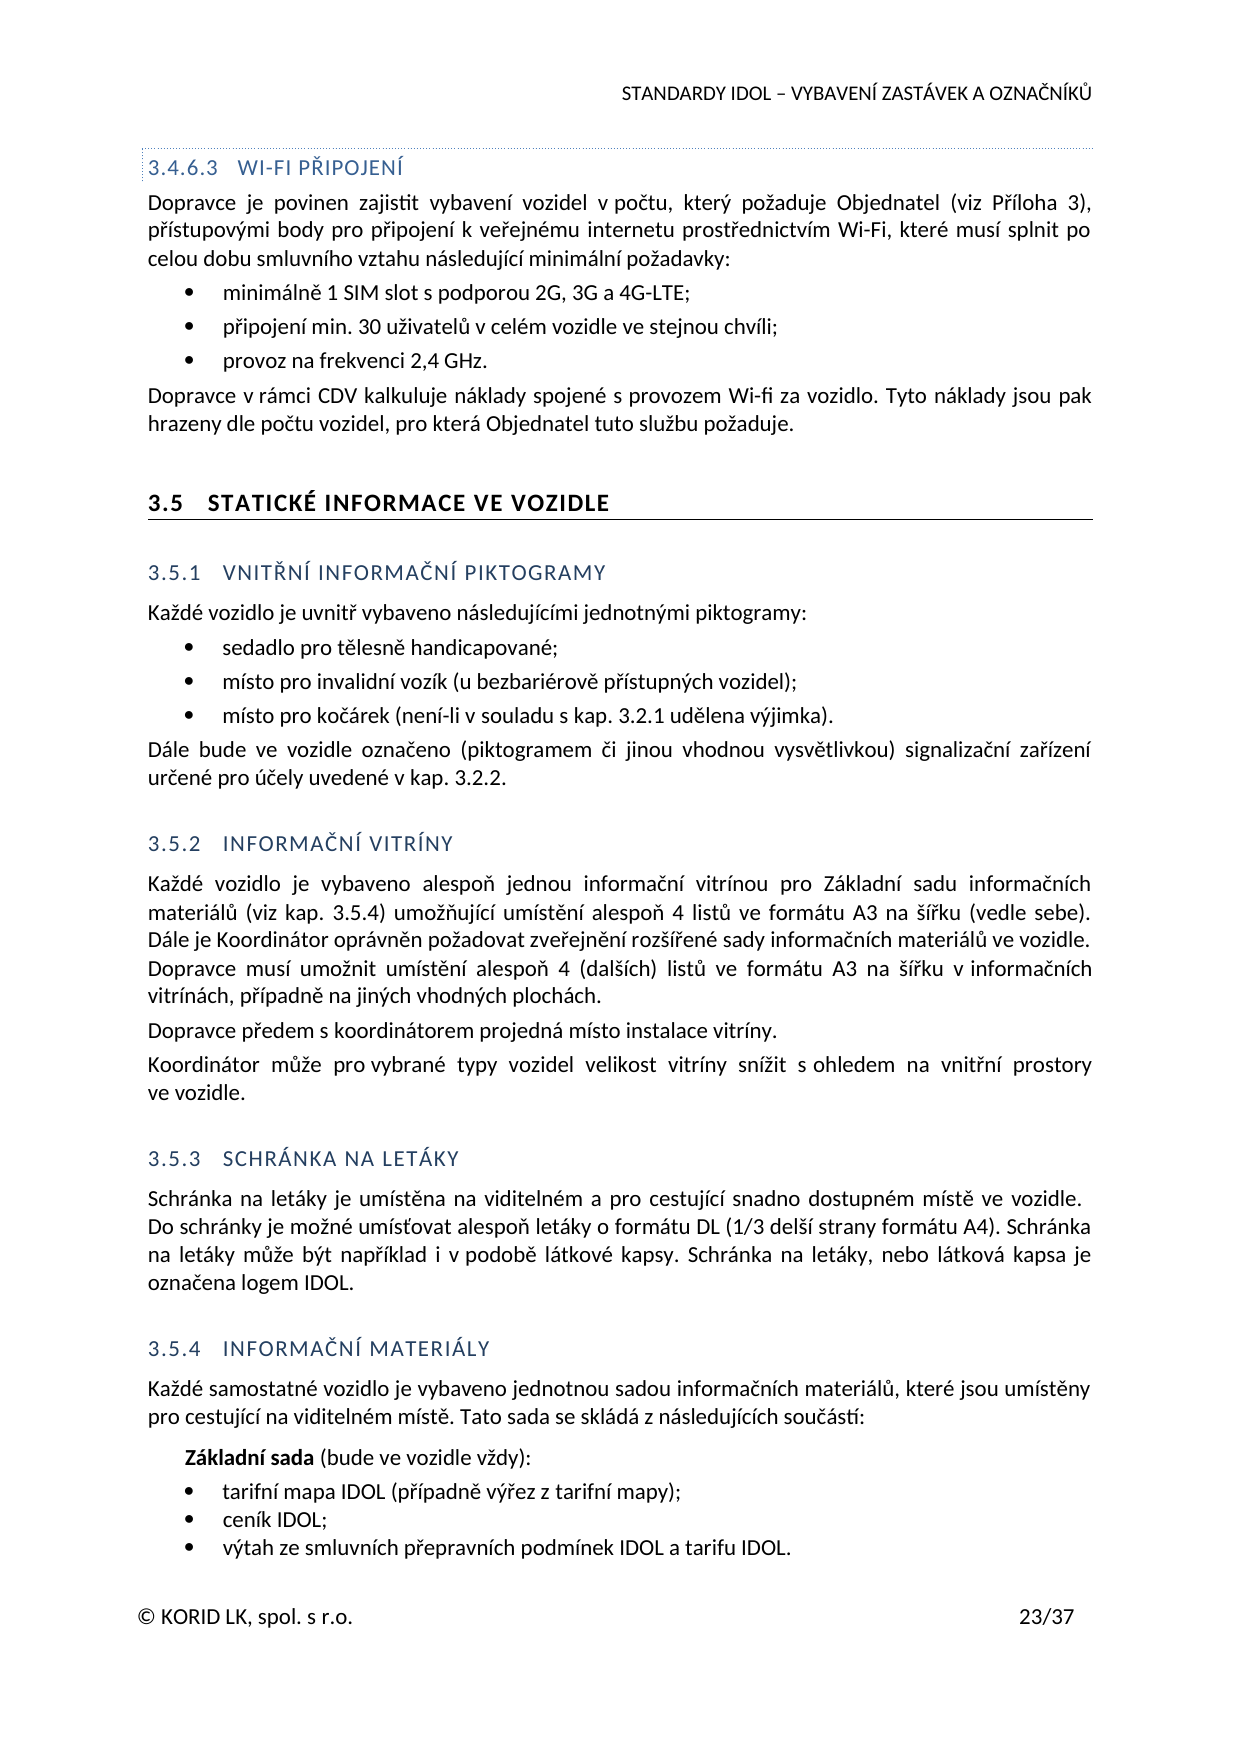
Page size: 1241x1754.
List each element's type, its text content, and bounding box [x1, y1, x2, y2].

list místo pro kočárek (není-li v souladu s kap. 3.2.1 udělena výjimka). [185, 701, 1093, 729]
subtitle Informační materiály [148, 1334, 1093, 1362]
list tarifní mapa IDOL (případně výřez z tarifní mapy); [185, 1477, 1093, 1505]
list ceník IDOL; [185, 1505, 1093, 1533]
list připojení min. 30 uživatelů v celém vozidle ve stejnou chvíli; [185, 312, 1093, 340]
text Každé samostatné vozidlo je vybaveno jednotnou sadou informačních materiálů, které jsou umístěny pro cestující na viditelném místě. Tato sada se skládá z následujících součástí: [148, 1374, 1093, 1430]
list místo pro invalidní vozík (u bezbariérově přístupných vozidel); [185, 667, 1093, 695]
text Dopravce předem s koordinátorem projedná místo instalace vitríny. [148, 1016, 1093, 1044]
list výtah ze smluvních přepravních podmínek IDOL a tarifu IDOL. [185, 1533, 1093, 1561]
text Dopravce je povinen zajistit vybavení vozidel v počtu, který požaduje Objednatel (viz Příloha 3), přístupovými body pro připojení k veřejnému internetu prostřednictvím Wi-Fi, které musí splnit po celou dobu smluvního vztahu následující minimální požadavky: [148, 188, 1093, 272]
subtitle Statické Informace ve vozidle [148, 487, 1093, 519]
list minimálně 1 SIM slot s podporou 2G, 3G a 4G-LTE; [185, 278, 1093, 306]
text Schránka na letáky je umístěna na viditelném a pro cestující snadno dostupném místě ve vozidle. Do schránky je možné umísťovat alespoň letáky o formátu DL (1/3 delší strany formátu A4). Schránka na letáky může být například i v podobě látkové kapsy. Schránka na letáky, nebo látková kapsa je označena logem IDOL. [148, 1184, 1093, 1296]
subtitle Schránka na letáky [148, 1144, 1093, 1172]
subtitle Vnitřní Informační piktogramy [148, 558, 1093, 586]
text Koordinátor může pro vybrané typy vozidel velikost vitríny snížit s ohledem na vnitřní prostory ve vozidle. [148, 1050, 1093, 1106]
text Každé vozidlo je uvnitř vybaveno následujícími jednotnými piktogramy: [148, 598, 1093, 626]
subtitle Informační vitríny [148, 829, 1093, 857]
text Dále bude ve vozidle označeno (piktogramem či jinou vhodnou vysvětlivkou) signalizační zařízení určené pro účely uvedené v kap. 3.2.2. [148, 736, 1093, 792]
text Základní sada (bude ve vozidle vždy): [185, 1443, 1093, 1471]
subtitle Wi-Fi připojení [142, 148, 1093, 181]
list provoz na frekvenci 2,4 GHz. [185, 346, 1093, 374]
text Každé vozidlo je vybaveno alespoň jednou informační vitrínou pro Základní sadu informačních materiálů (viz kap. 3.5.4) umožňující umístění alespoň 4 listů ve formátu A3 na šířku (vedle sebe). Dále je Koordinátor oprávněn požadovat zveřejnění rozšířené sady informačních materiálů ve vozidle. Dopravce musí umožnit umístění alespoň 4 (dalších) listů ve formátu A3 na šířku v informačních vitrínách, případně na jiných vhodných plochách. [148, 869, 1093, 1010]
text Dopravce v rámci CDV kalkuluje náklady spojené s provozem Wi-fi za vozidlo. Tyto náklady jsou pak hrazeny dle počtu vozidel, pro která Objednatel tuto službu požaduje. [148, 381, 1093, 437]
list sedadlo pro tělesně handicapované; [185, 633, 1093, 661]
